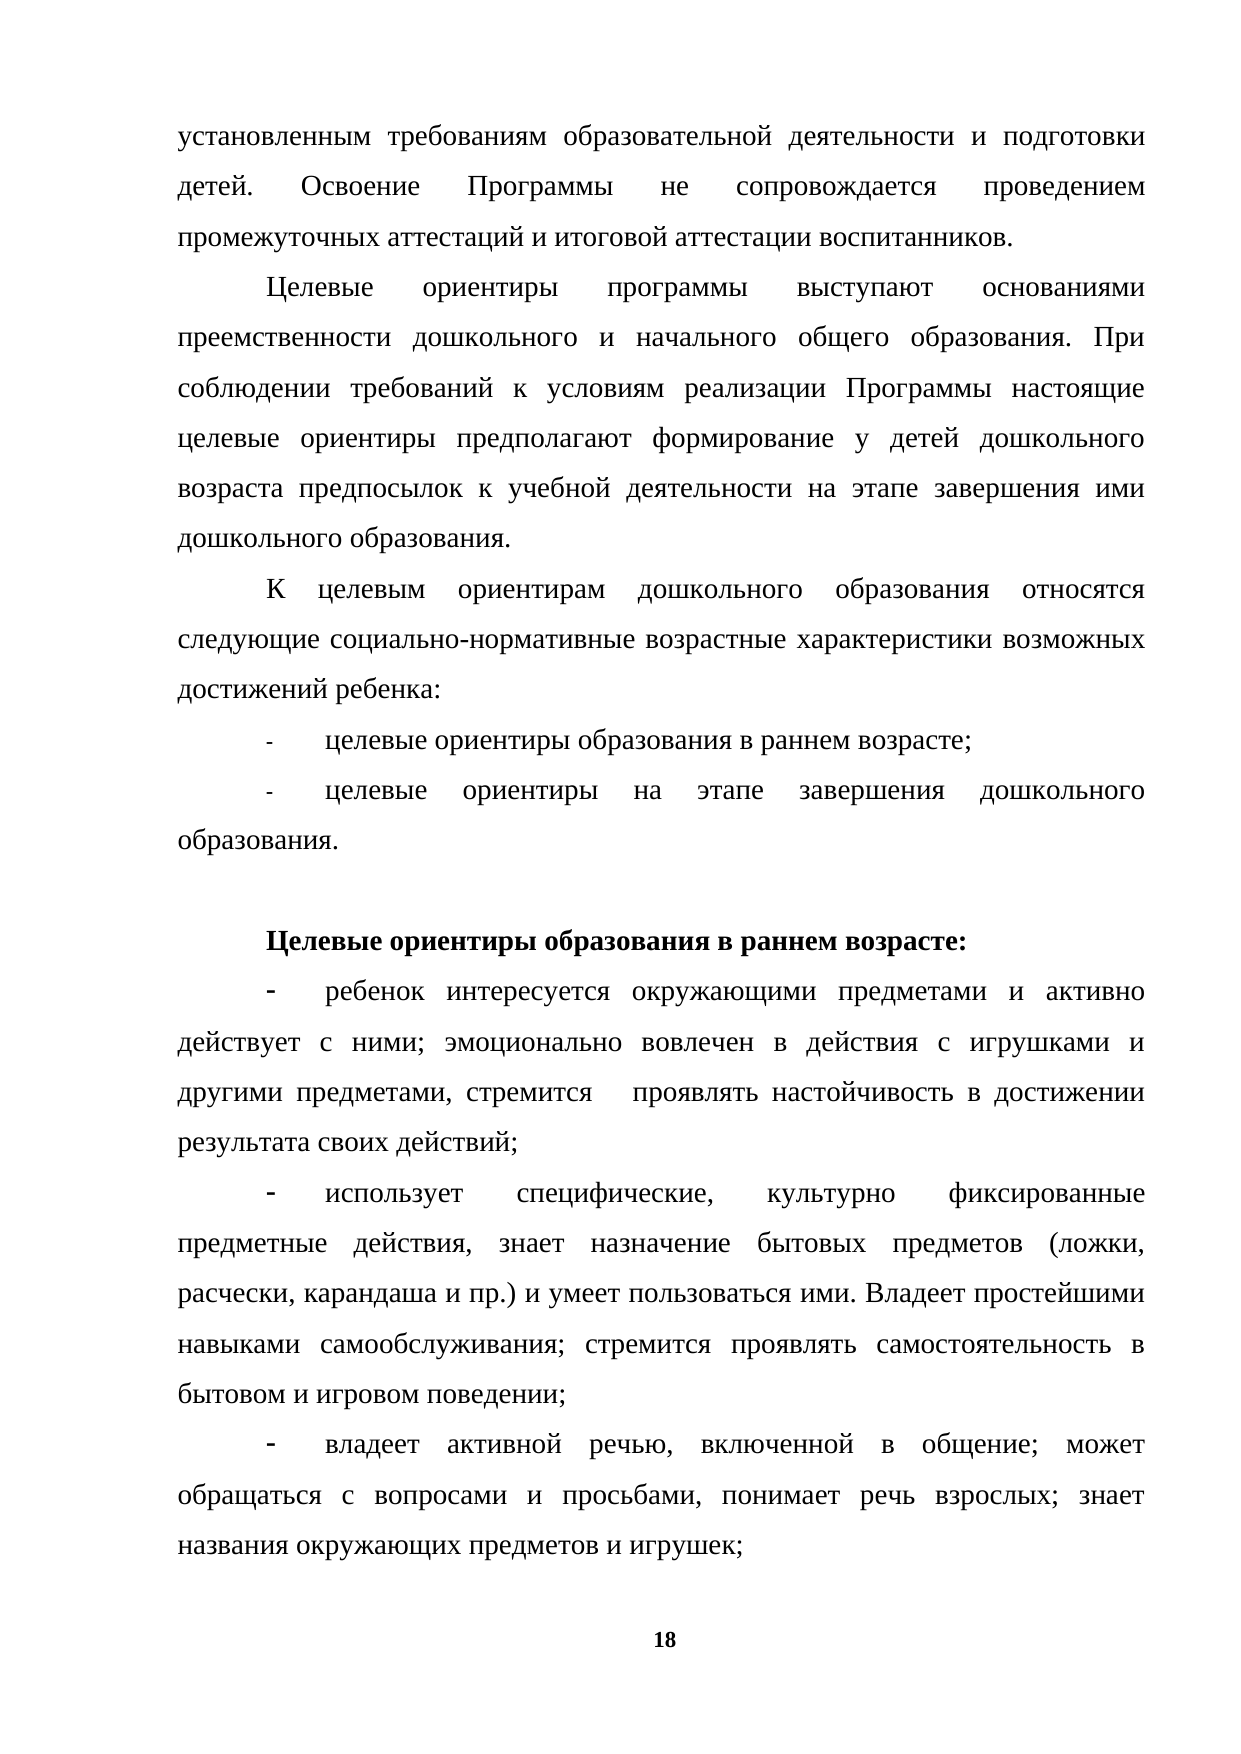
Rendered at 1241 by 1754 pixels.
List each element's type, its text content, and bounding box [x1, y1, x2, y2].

list ребенок интересуется окружающими предметами и активно действует с ними; эмоционально вовлечен в действия с игрушками и другими предметами, стремится проявлять настойчивость в достижении результата своих действий; [177, 973, 1146, 1158]
list использует специфические, культурно фиксированные предметные действия, знает назначение бытовых предметов (ложки, расчески, карандаша и пр.) и умеет пользоваться ими. Владеет простейшими навыками самообслуживания; стремится проявлять самостоятельность в бытовом и игровом поведении; [177, 1175, 1146, 1410]
list целевые ориентиры образования в раннем возрасте; [177, 722, 1146, 755]
text К целевым ориентирам дошкольного образования относятся следующие социально-нормативные возрастные характеристики возможных достижений ребенка: [177, 571, 1146, 705]
list целевые ориентиры на этапе завершения дошкольного образования. [177, 772, 1146, 856]
list владеет активной речью, включенной в общение; может обращаться с вопросами и просьбами, понимает речь взрослых; знает названия окружающих предметов и игрушек; [177, 1426, 1146, 1561]
text Целевые ориентиры образования в раннем возрасте: [177, 923, 1146, 957]
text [177, 118, 1146, 252]
text Целевые ориентиры программы выступают основаниями преемственности дошкольного и начального общего образования. При соблюдении требований к условиям реализации Программы настоящие целевые ориентиры предполагают формирование у детей дошкольного возраста предпосылок к учебной деятельности на этапе завершения ими дошкольного образования. [177, 269, 1146, 554]
